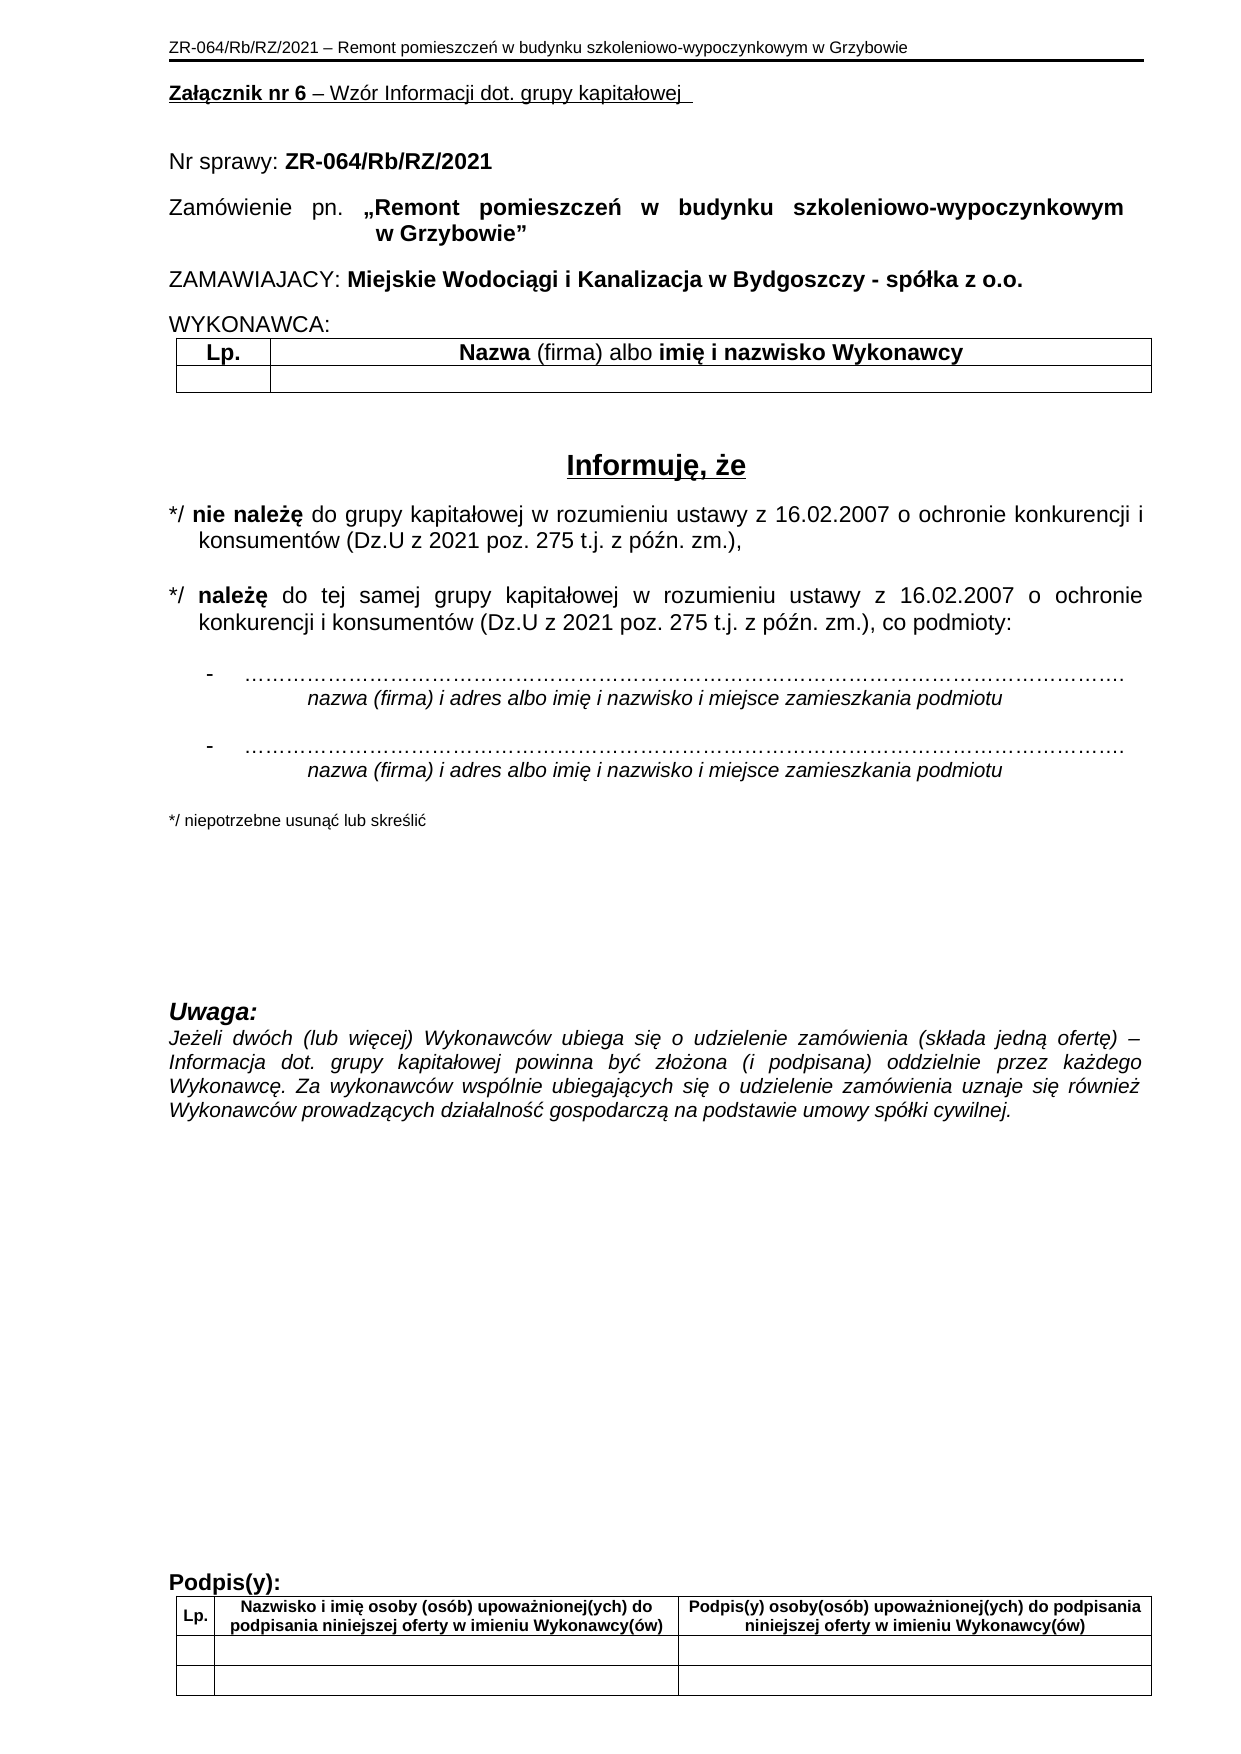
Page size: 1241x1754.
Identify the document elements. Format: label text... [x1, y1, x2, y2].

list ………………………………………………………………………………………………………………. [206, 662, 1144, 686]
text Jeżeli dwóch (lub więcej) Wykonawców ubiega się o udzielenie zamówienia (składa jedną ofertę) – Informacja dot. grupy kapitałowej powinna być złożona (i podpisana) oddzielnie przez każdego Wykonawcę. Za wykonawców wspólnie ubiegających się o udzielenie zamówienia uznaje się również Wykonawców prowadzących działalność gospodarczą na podstawie umowy spółki cywilnej. [169, 1026, 1144, 1122]
title Załącznik nr 6 – Wzór Informacji dot. grupy kapitałowej [169, 81, 1144, 105]
text Nr sprawy: ZR-064/Rb/RZ/2021 [169, 148, 1144, 174]
table_header Nazwa (firma) albo imię i nazwisko Wykonawcy [271, 339, 1151, 365]
text Zamówienie pn. „Remont pomieszczeń w budynku szkoleniowo-wypoczynkowym w Grzybowie” [169, 194, 1144, 246]
text */ nie należę do grupy kapitałowej w rozumieniu ustawy z 16.02.2007 o ochronie konkurencji i konsumentów (Dz.U z 2021 poz. 275 t.j. z późn. zm.), [169, 501, 1144, 554]
text nazwa (firma) i adres albo imię i nazwisko i miejsce zamieszkania podmiotu [169, 758, 1144, 782]
text WYKONAWCA: [169, 311, 1144, 337]
text nazwa (firma) i adres albo imię i nazwisko i miejsce zamieszkania podmiotu [169, 686, 1144, 709]
text */ należę do tej samej grupy kapitałowej w rozumieniu ustawy z 16.02.2007 o ochronie konkurencji i konsumentów (Dz.U z 2021 poz. 275 t.j. z późn. zm.), co podmioty: [169, 582, 1144, 635]
list ………………………………………………………………………………………………………………. [206, 733, 1144, 758]
text Uwaga: [169, 997, 1144, 1026]
list Informuję, że [169, 448, 1144, 482]
text */ niepotrzebne usunąć lub skreślić [169, 810, 1144, 829]
text ZAMAWIAJACY: Miejskie Wodociągi i Kanalizacja w Bydgoszczy - spółka z o.o. [169, 266, 1144, 292]
table_header Lp. [177, 339, 270, 365]
table_cell [177, 366, 270, 392]
table_cell [271, 366, 1151, 392]
